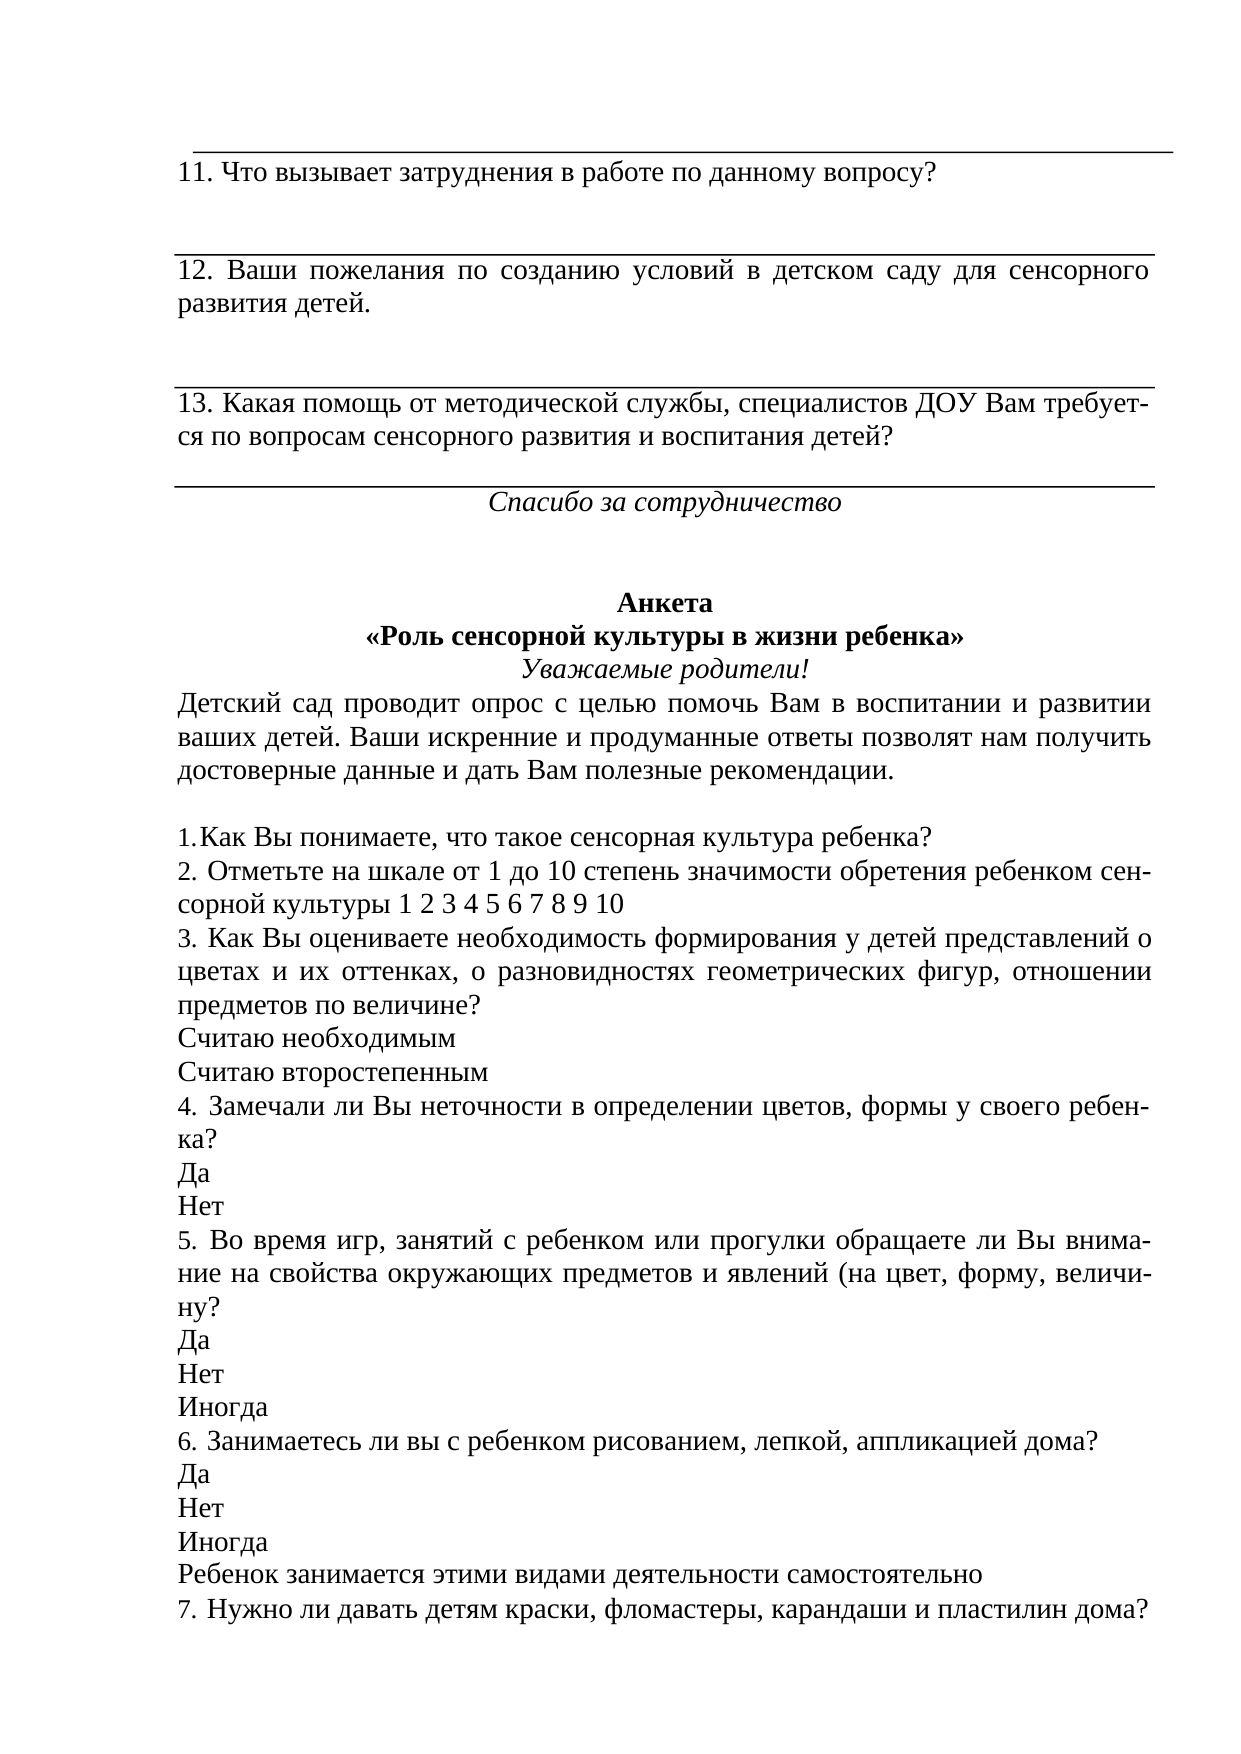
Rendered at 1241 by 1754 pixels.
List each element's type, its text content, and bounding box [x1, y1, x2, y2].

list Занимаетесь ли вы с ребенком рисованием, лепкой, аппликацией дома? Да [177, 1423, 1099, 1490]
text Нет Иногда [177, 1490, 271, 1557]
text Да Нет [177, 1155, 227, 1222]
list Отметьте на шкале от 1 до 10 степень значимости обретения ребенком сен- сорной культуры 1 2 3 4 5 6 7 8 9 10 [177, 853, 1153, 920]
list Ваши пожелания по созданию условий в детском саду для сенсорного [177, 250, 1178, 286]
list Какая помощь от методической службы, специалистов ДОУ Вам требует- [177, 383, 1178, 418]
text Считаю необходимым Считаю второстепенным [177, 1021, 490, 1088]
text «Роль сенсорной культуры в жизни ребенка» [193, 619, 1137, 652]
text Детский сад проводит опрос с целью помочь Вам в воспитании и развитии ваших детей. Ваши искренние и продуманные ответы позволят нам получить достоверные данные и дать Вам полезные рекомендации. [177, 685, 1153, 786]
text развития детей. [177, 286, 1178, 319]
text Иногда [177, 1389, 1178, 1423]
subtitle Анкета [193, 585, 1137, 619]
list Как Вы оцениваете необходимость формирования у детей представлений о цветах и их оттенках, о разновидностях геометрических фигур, отношении предметов по величине? [177, 920, 1153, 1021]
text Да Нет [177, 1322, 227, 1389]
list Замечали ли Вы неточности в определении цветов, формы у своего ребен- ка? [177, 1088, 1153, 1155]
text ся по вопросам сенсорного развития и воспитания детей? [177, 418, 1178, 452]
list Что вызывает затруднения в работе по данному вопросу? [177, 154, 1178, 187]
list Нужно ли давать детям краски, фломастеры, карандаши и пластилин дома? [177, 1591, 1178, 1624]
list Во время игр, занятий с ребенком или прогулки обращаете ли Вы внима- ние на свойства окружающих предметов и явлений (на цвет, форму, величи- ну? [177, 1222, 1153, 1322]
text Уважаемые родители! [193, 652, 1137, 685]
list Как Вы понимаете, что такое сенсорная культура ребенка? [177, 819, 1178, 853]
text Ребенок занимается этими видами деятельности самостоятельно [177, 1557, 1178, 1591]
text Спасибо за сотрудничество [193, 482, 1137, 518]
